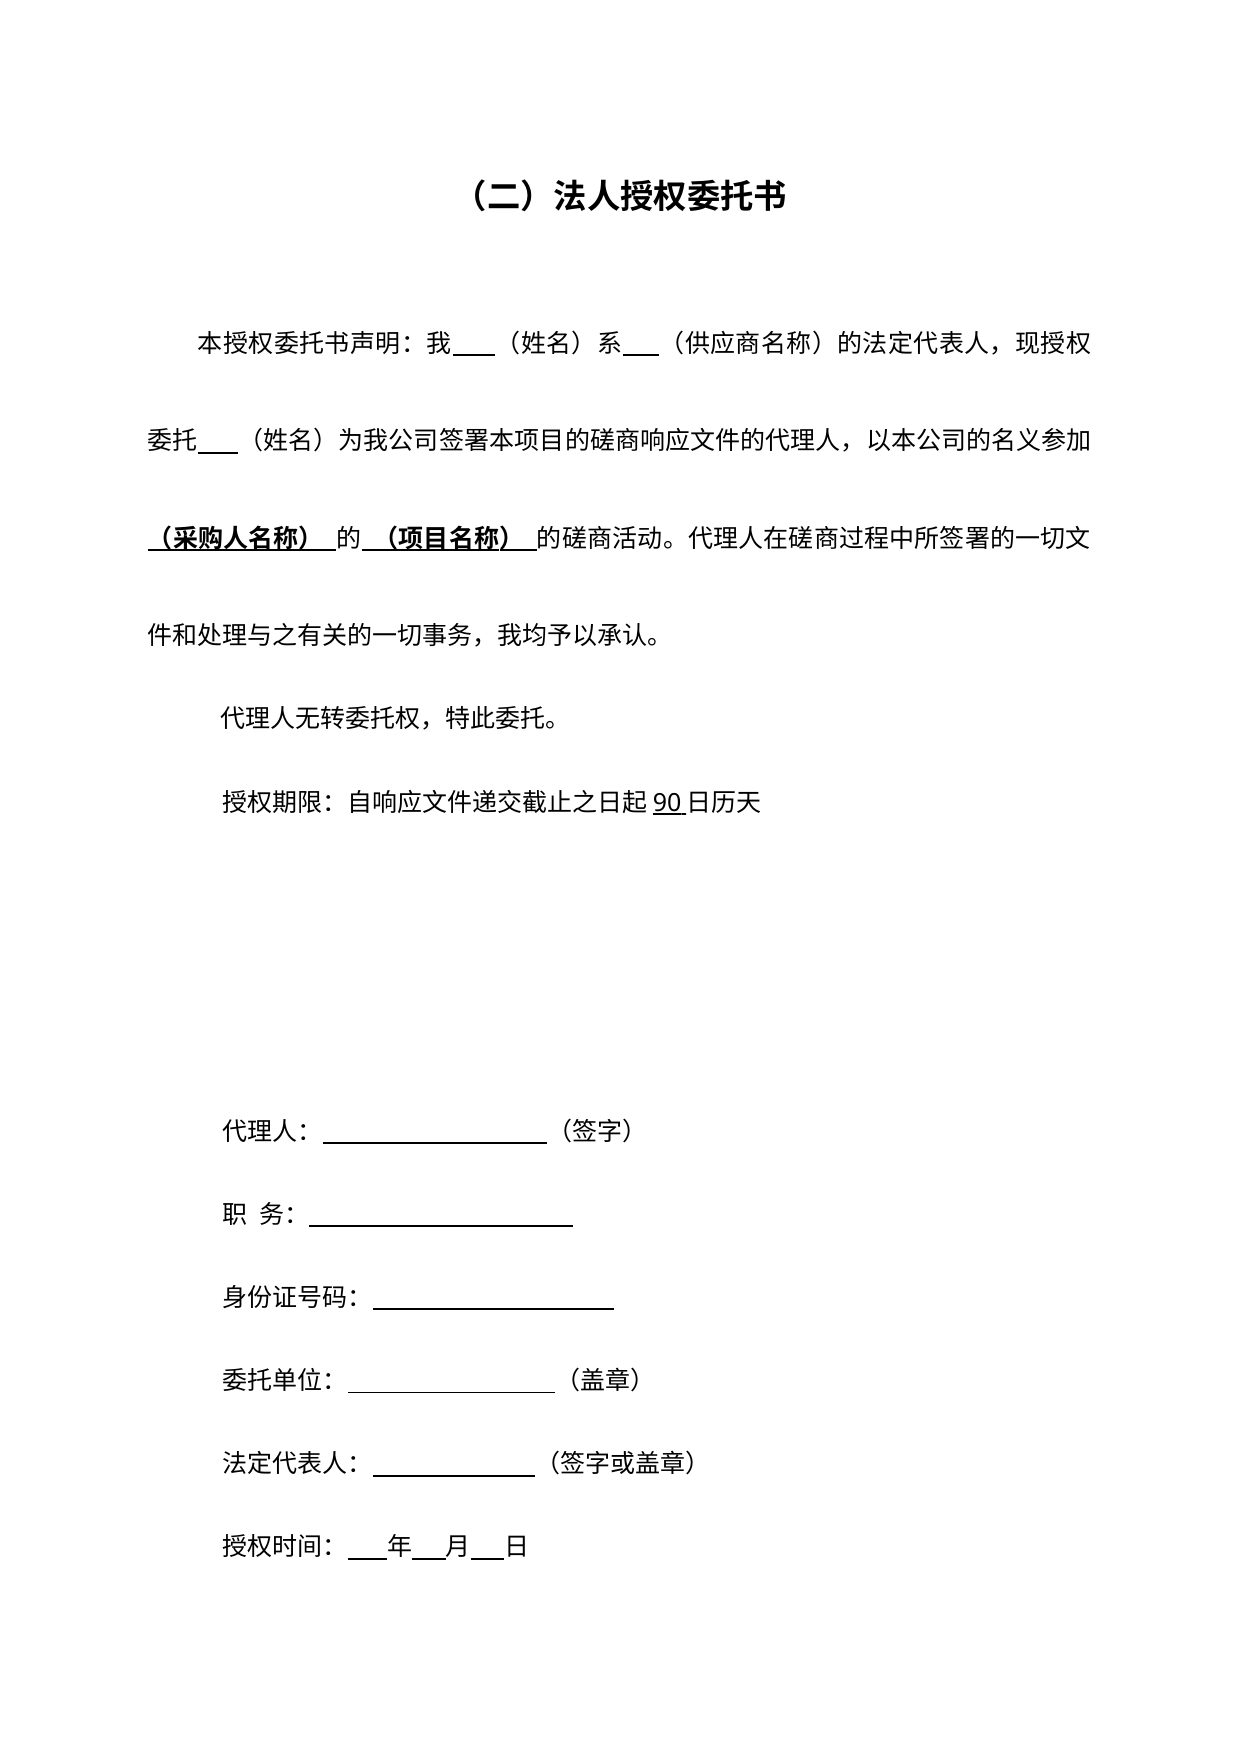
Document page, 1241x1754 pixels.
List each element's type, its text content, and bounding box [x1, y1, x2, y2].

text 代理人： （签字） [223, 1097, 1093, 1162]
text 身份证号码： [223, 1263, 1093, 1328]
text 授权期限：自响应文件递交截止之日起90日历天 [148, 768, 1093, 833]
text 委托单位： （盖章） [223, 1346, 1093, 1411]
text 法定代表人： （签字或盖章） [223, 1429, 1093, 1494]
text 职 务： [223, 1180, 1093, 1245]
text （二）法人授权委托书 [148, 162, 1093, 227]
text 本授权委托书声明：我 （姓名）系 （供应商名称）的法定代表人，现授权委托 （姓名）为我公司签署本项目的磋商响应文件的代理人，以本公司的名义参加 （采购人名称） 的 （项目名称） 的磋商活动。代理人在磋商过程中所签署的一切文件和处理与之有关的一切事务，我均予以承认。 [148, 309, 1093, 666]
text 代理人无转委托权，特此委托。 [148, 684, 1093, 749]
text 授权时间： 年 月 日 [223, 1512, 1093, 1577]
